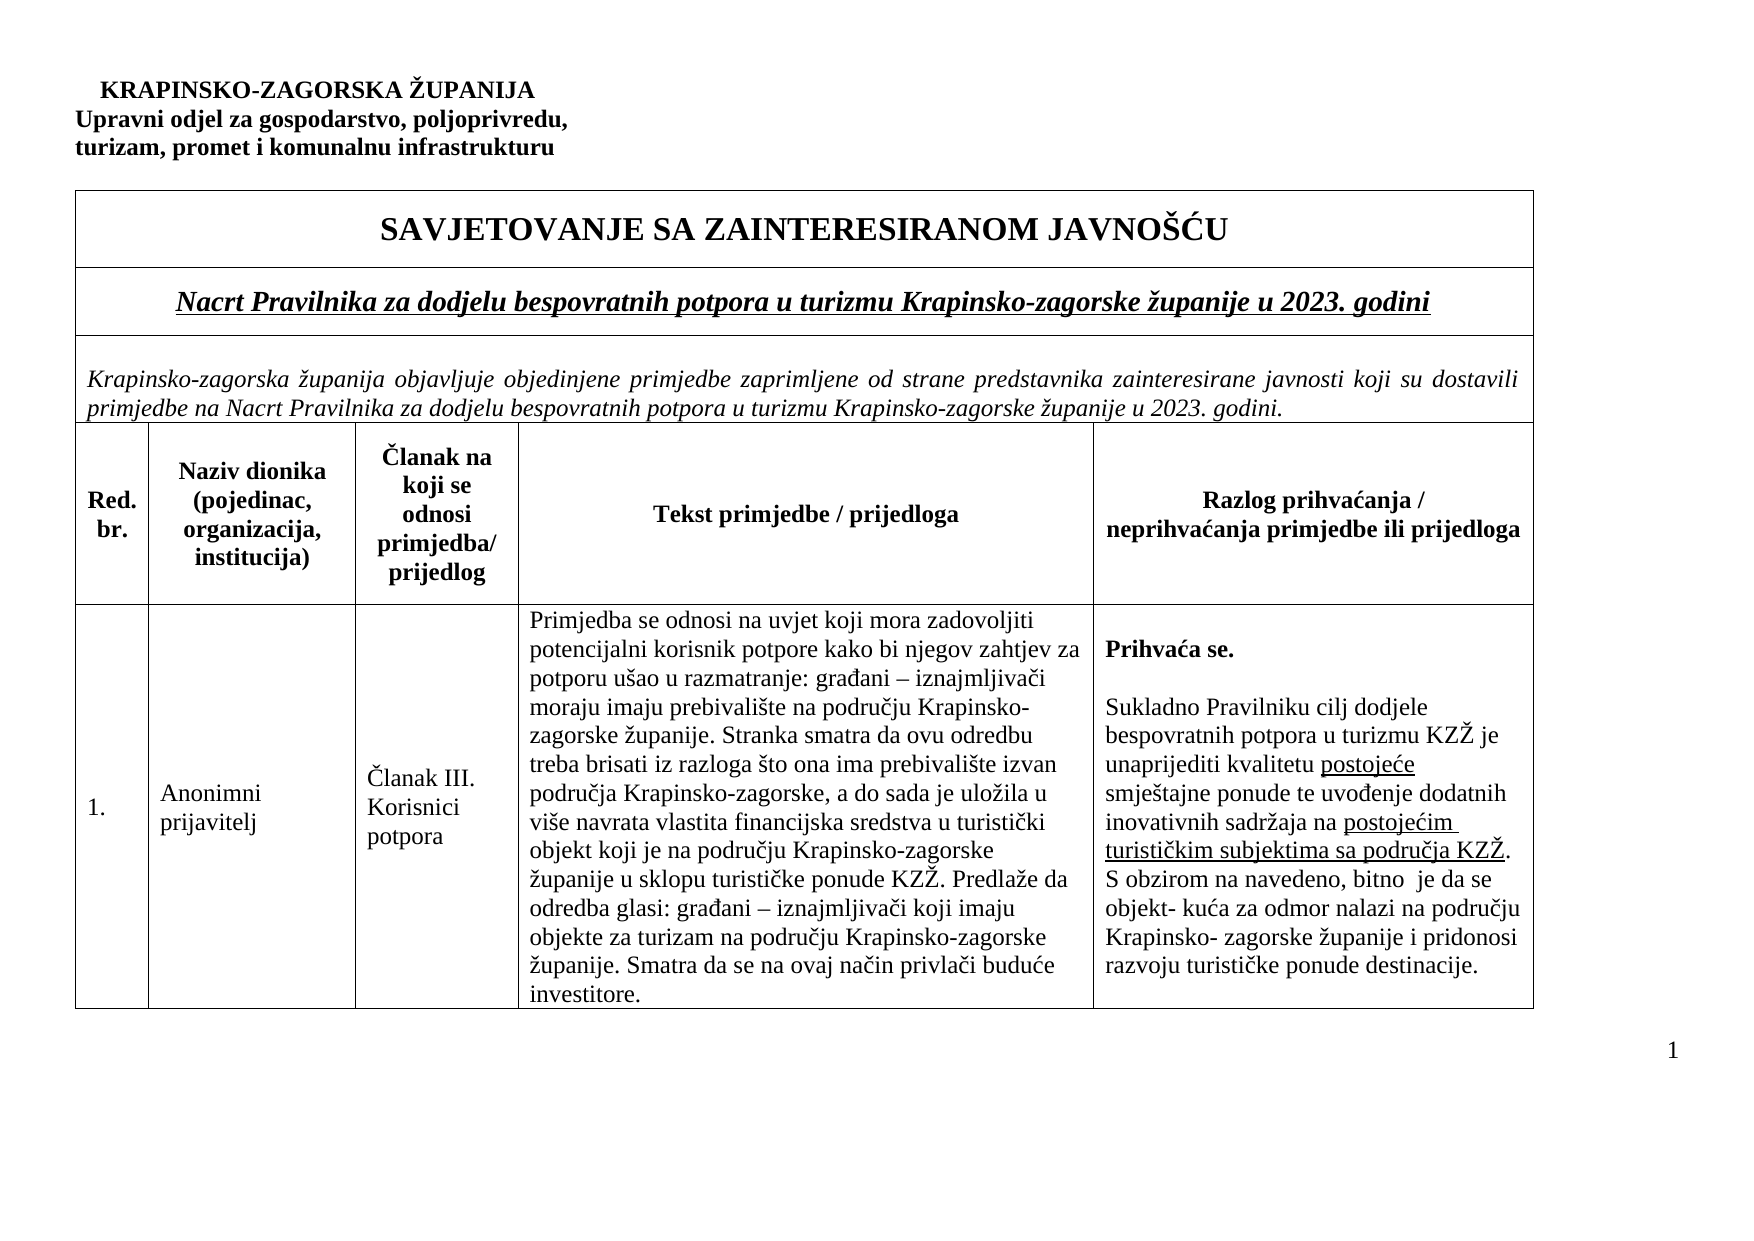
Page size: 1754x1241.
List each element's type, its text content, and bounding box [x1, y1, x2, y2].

table_cell Nacrt Pravilnika za dodjelu bespovratnih potpora u turizmu Krapinsko-zagorske županije u 2023. godini [76, 268, 1533, 335]
table_cell Razlog prihvaćanja / neprihvaćanja primjedbe ili prijedloga [1094, 423, 1533, 604]
table_cell 1. [76, 605, 148, 1008]
text turizam, promet i komunalnu infrastrukturu [75, 132, 1679, 161]
table_cell Red. br. [76, 423, 148, 604]
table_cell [356, 605, 518, 1008]
text KRAPINSKO-ZAGORSKA ŽUPANIJA [75, 75, 1679, 104]
table_cell Primjedba se odnosi na uvjet koji mora zadovoljiti potencijalni korisnik potpore kako bi njegov zahtjev za potporu ušao u razmatranje: građani – iznajmljivači moraju imaju prebivalište na području Krapinsko-zagorske županije. Stranka smatra da ovu odredbu treba brisati iz razloga što ona ima prebivalište izvan područja Krapinsko-zagorske, a do sada je uložila u više navrata vlastita financijska sredstva u turistički objekt koji je na području Krapinsko-zagorske županije u sklopu turističke ponude KZŽ. Predlaže da odredba glasi: građani – iznajmljivači koji imaju objekte za turizam na području Krapinsko-zagorske županije. Smatra da se na ovaj način privlači buduće investitore. [519, 605, 1093, 1008]
table_cell Krapinsko-zagorska županija objavljuje objedinjene primjedbe zaprimljene od strane predstavnika zainteresirane javnosti koji su dostavili primjedbe na Nacrt Pravilnika za dodjelu bespovratnih potpora u turizmu Krapinsko-zagorske županije u 2023. godini. [76, 336, 1533, 422]
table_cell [1094, 605, 1533, 1008]
table_header SAVJETOVANJE SA ZAINTERESIRANOM JAVNOŠĆU [76, 191, 1533, 267]
table_cell Tekst primjedbe / prijedloga [519, 423, 1093, 604]
table_cell Članak na koji se odnosi primjedba/ prijedlog [356, 423, 518, 604]
text Upravni odjel za gospodarstvo, poljoprivredu, [75, 104, 1679, 132]
table_cell Naziv dionika (pojedinac, organizacija, institucija) [149, 423, 355, 604]
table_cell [149, 605, 355, 1008]
